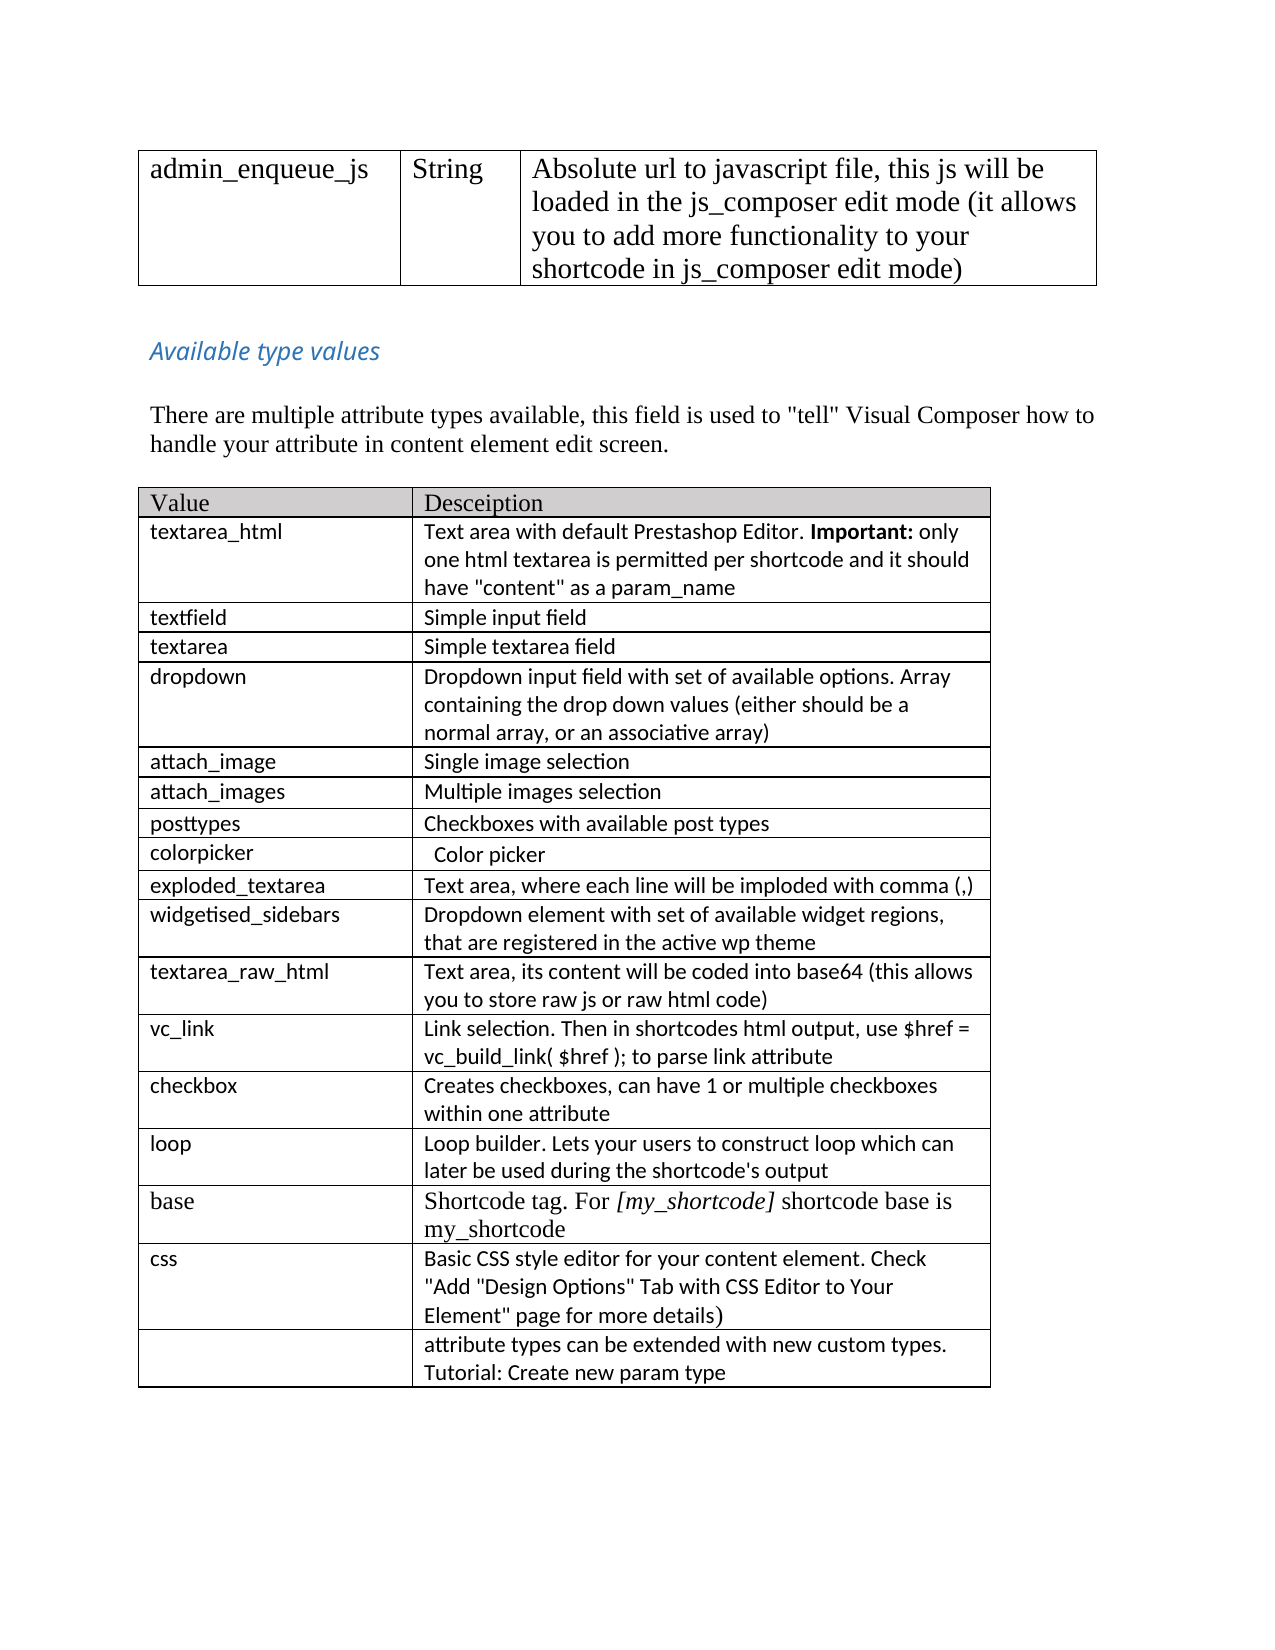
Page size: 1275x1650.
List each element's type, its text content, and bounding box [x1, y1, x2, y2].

table_cell textarea_raw_html [139, 958, 412, 1013]
table_cell String [401, 151, 520, 285]
table_cell Text area, where each line will be imploded with comma (,) [413, 871, 990, 899]
table_cell textfield [139, 603, 412, 631]
table_cell posttypes [139, 809, 412, 837]
table_cell attach_image [139, 748, 412, 776]
table_cell Simple input field [413, 603, 990, 631]
table_cell textarea [139, 633, 412, 661]
table_header Desceiption [413, 488, 990, 516]
table_cell colorpicker [139, 838, 412, 870]
table_cell attribute types can be extended with new custom types. Tutorial: Create new param type [413, 1330, 990, 1386]
table_cell Shortcode tag. For [my_shortcode] shortcode base is my_shortcode [413, 1186, 990, 1243]
table_cell loop [139, 1129, 412, 1185]
table_cell Basic CSS style editor for your content element. Check "Add "Design Options" Tab with CSS Editor to Your Element" page for more details) [413, 1244, 990, 1329]
table_cell admin_enqueue_js [139, 151, 400, 285]
text There are multiple attribute types available, this field is used to "tell" Visual Composer how to handle your attribute in content element edit screen. [150, 400, 1125, 457]
table_cell Single image selection [413, 748, 990, 776]
table_cell Simple textarea field [413, 633, 990, 661]
table_cell base [139, 1186, 412, 1243]
table_cell textarea_html [139, 518, 412, 602]
subtitle Available type values [150, 334, 1125, 368]
table_cell attach_images [139, 778, 412, 808]
table_cell Loop builder. Lets your users to construct loop which can later be used during the shortcode's output [413, 1129, 990, 1185]
table_cell Text area, its content will be coded into base64 (this allows you to store raw js or raw html code) [413, 958, 990, 1013]
table_cell Multiple images selection [413, 778, 990, 808]
table_cell Dropdown input field with set of available options. Array containing the drop down values (either should be a normal array, or an associative array) [413, 663, 990, 746]
table_cell [139, 1330, 412, 1386]
table_cell dropdown [139, 663, 412, 746]
table_cell Creates checkboxes, can have 1 or multiple checkboxes within one attribute [413, 1072, 990, 1128]
table_cell checkbox [139, 1072, 412, 1128]
table_cell vc_link [139, 1015, 412, 1071]
table_header Value [139, 488, 412, 516]
table_cell Link selection. Then in shortcodes html output, use $href = vc_build_link( $href ); to parse link attribute [413, 1015, 990, 1071]
table_cell css [139, 1244, 412, 1329]
table_cell Absolute url to javascript file, this js will be loaded in the js_composer edit mode (it allows you to add more functionality to your shortcode in js_composer edit mode) [521, 151, 1096, 285]
table_cell exploded_textarea [139, 871, 412, 899]
table_cell Text area with default Prestashop Editor. Important: only one html textarea is permitted per shortcode and it should have "content" as a param_name [413, 518, 990, 602]
table_cell widgetised_sidebars [139, 900, 412, 956]
table_cell Checkboxes with available post types [413, 809, 990, 837]
table_cell Dropdown element with set of available widget regions, that are registered in the active wp theme [413, 900, 990, 956]
table_cell [413, 838, 990, 870]
